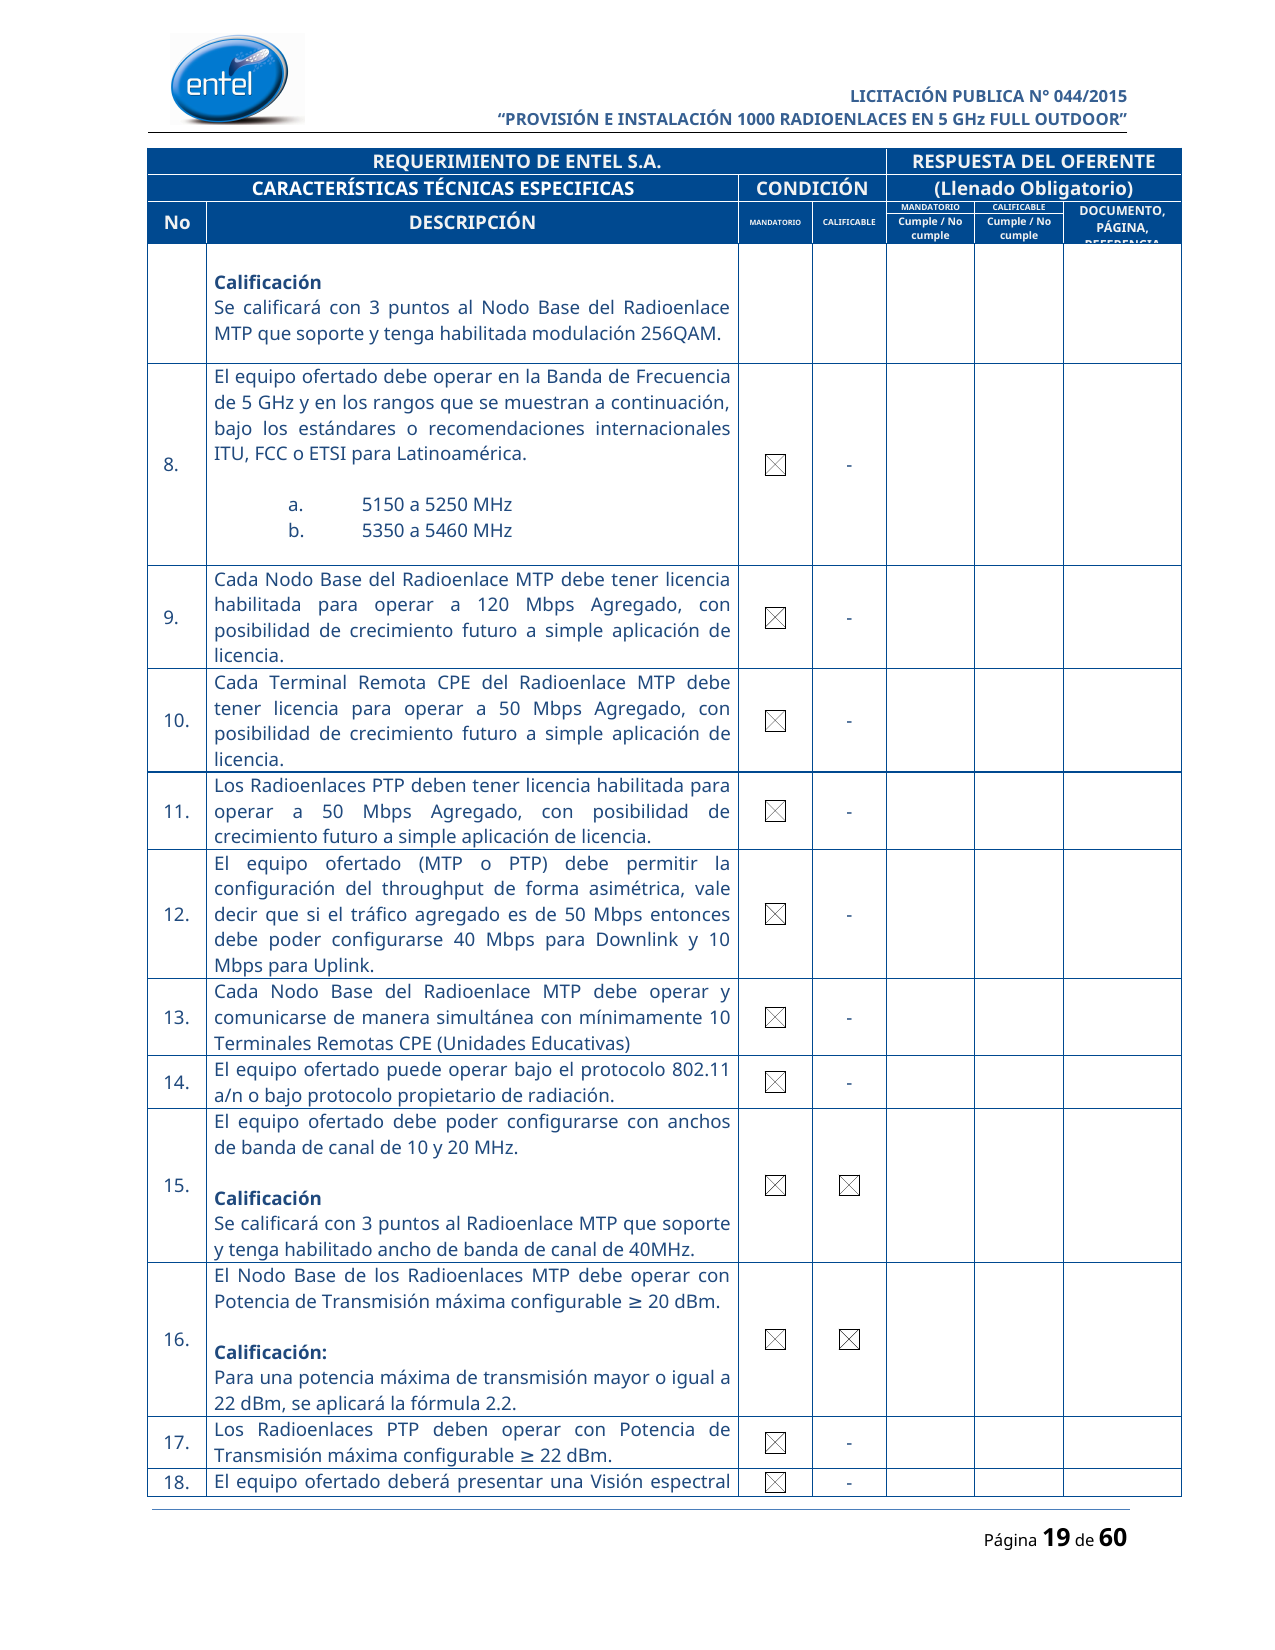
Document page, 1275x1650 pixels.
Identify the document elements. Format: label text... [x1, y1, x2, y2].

table_cell [887, 1417, 974, 1468]
table_cell [1064, 1263, 1181, 1416]
table_cell [739, 566, 812, 668]
table_cell - [813, 1056, 886, 1107]
table_cell - [813, 1417, 886, 1468]
table_cell [148, 364, 206, 565]
table_cell [739, 1263, 812, 1416]
table_cell - [813, 669, 886, 771]
table_cell El equipo ofertado puede operar bajo el protocolo 802.11 a/n o bajo protocolo propietario de radiación. [207, 1056, 738, 1107]
table_cell Cumple / No cumple [887, 214, 974, 243]
table_cell [887, 1056, 974, 1107]
table_cell [1064, 979, 1181, 1055]
table_cell [975, 1263, 1063, 1416]
table_cell [975, 979, 1063, 1055]
table_cell CONDICIÓN [739, 175, 886, 201]
table_cell [739, 364, 812, 565]
table_cell [148, 566, 206, 668]
table_cell [813, 1109, 886, 1262]
table_cell [1064, 1056, 1181, 1107]
table_cell [148, 979, 206, 1055]
table_cell Cada Terminal Remota CPE del Radioenlace MTP debe tener licencia para operar a 50 Mbps Agregado, con posibilidad de crecimiento futuro a simple aplicación de licencia. [207, 669, 738, 771]
table_cell [739, 850, 812, 978]
table_cell DESCRIPCIÓN [207, 202, 738, 243]
table_cell [148, 773, 206, 849]
table_cell [1064, 773, 1181, 849]
table_cell [975, 244, 1063, 363]
table_cell - [813, 773, 886, 849]
table_cell DOCUMENTO, PÁGINA, REFERENCIA [1064, 202, 1181, 243]
table_header RESPUESTA DEL OFERENTE [887, 149, 1181, 174]
table_cell [1064, 1469, 1181, 1496]
table_cell [1064, 244, 1181, 363]
table_cell [975, 364, 1063, 565]
table_cell El equipo ofertado deberá presentar una Visión espectral de la frecuencia y permitir realizar el escaneo de canales disponibles. [207, 1469, 738, 1496]
table_cell [148, 669, 206, 771]
table_cell (Llenado Obligatorio) [887, 175, 1181, 201]
table_cell [975, 1417, 1063, 1468]
table_cell [739, 244, 812, 363]
table_cell Cumple / No cumple [975, 214, 1063, 243]
table_cell - [813, 364, 886, 565]
table_cell El equipo ofertado (MTP o PTP) debe permitir la configuración del throughput de forma asimétrica, vale decir que si el tráfico agregado es de 50 Mbps entonces debe poder configurarse 40 Mbps para Downlink y 10 Mbps para Uplink. [207, 850, 738, 978]
table_cell [975, 850, 1063, 978]
table_cell MANDATORIO [739, 202, 812, 243]
table_cell [148, 244, 206, 363]
table_cell [739, 1469, 812, 1496]
table_cell [1064, 850, 1181, 978]
table_cell [887, 773, 974, 849]
table_cell Cada Nodo Base del Radioenlace MTP debe operar y comunicarse de manera simultánea con mínimamente 10 Terminales Remotas CPE (Unidades Educativas) [207, 979, 738, 1055]
table_cell No [148, 202, 206, 243]
table_cell [1064, 566, 1181, 668]
table_cell [1064, 1109, 1181, 1262]
table_cell [975, 669, 1063, 771]
table_cell [887, 1109, 974, 1262]
table_cell CALIFICABLE [813, 202, 886, 243]
table_cell [148, 850, 206, 978]
table_cell [813, 244, 886, 363]
table_cell Cada Nodo Base del Radioenlace MTP debe tener licencia habilitada para operar a 120 Mbps Agregado, con posibilidad de crecimiento futuro a simple aplicación de licencia. [207, 566, 738, 668]
table_cell [887, 1263, 974, 1416]
table_cell [887, 669, 974, 771]
table_cell [148, 1263, 206, 1416]
table_cell [148, 1056, 206, 1107]
table_cell [975, 1469, 1063, 1496]
table_cell - [813, 850, 886, 978]
table_cell [739, 773, 812, 849]
table_cell El Nodo Base de los Radioenlaces MTP debe operar con Potencia de Transmisión máxima configurable ≥ 20 dBm. Calificación: Para una potencia máxima de transmisión mayor o igual a 22 dBm, se aplicará la fórmula 2.2. [207, 1263, 738, 1416]
table_cell El equipo ofertado debe operar en la Banda de Frecuencia de 5 GHz y en los rangos que se muestran a continuación, bajo los estándares o recomendaciones internacionales ITU, FCC o ETSI para Latinoamérica. a. 5150 a 5250 MHz b. 5350 a 5460 MHz [207, 364, 738, 565]
table_cell [813, 1263, 886, 1416]
table_cell [975, 1109, 1063, 1262]
table_cell [148, 1417, 206, 1468]
table_header REQUERIMIENTO DE ENTEL S.A. [148, 149, 886, 174]
picture [170, 33, 305, 125]
table_cell Los Radioenlaces PTP deben tener licencia habilitada para operar a 50 Mbps Agregado, con posibilidad de crecimiento futuro a simple aplicación de licencia. [207, 773, 738, 849]
table_cell [148, 1469, 206, 1496]
table_cell [739, 669, 812, 771]
table_cell [1064, 669, 1181, 771]
table_cell Los Radioenlaces PTP deben operar con Potencia de Transmisión máxima configurable ≥ 22 dBm. [207, 1417, 738, 1468]
table_cell [739, 1417, 812, 1468]
table_cell [887, 364, 974, 565]
table_cell [887, 979, 974, 1055]
table_cell [887, 1469, 974, 1496]
table_cell [975, 773, 1063, 849]
table_cell [975, 566, 1063, 668]
table_cell [887, 850, 974, 978]
table_cell [1064, 364, 1181, 565]
table_cell [148, 1109, 206, 1262]
table_cell El equipo ofertado debe poder configurarse con anchos de banda de canal de 10 y 20 MHz. Calificación Se calificará con 3 puntos al Radioenlace MTP que soporte y tenga habilitado ancho de banda de canal de 40MHz. [207, 1109, 738, 1262]
table_cell - [813, 566, 886, 668]
table_cell - [813, 1469, 886, 1496]
table_cell [975, 1056, 1063, 1107]
table_cell [739, 1056, 812, 1107]
table_cell - [813, 979, 886, 1055]
table_cell CARACTERÍSTICAS TÉCNICAS ESPECIFICAS [148, 175, 738, 201]
table_cell [1064, 1417, 1181, 1468]
table_cell [887, 566, 974, 668]
table_cell [887, 244, 974, 363]
table_cell [739, 1109, 812, 1262]
table_cell [739, 979, 812, 1055]
